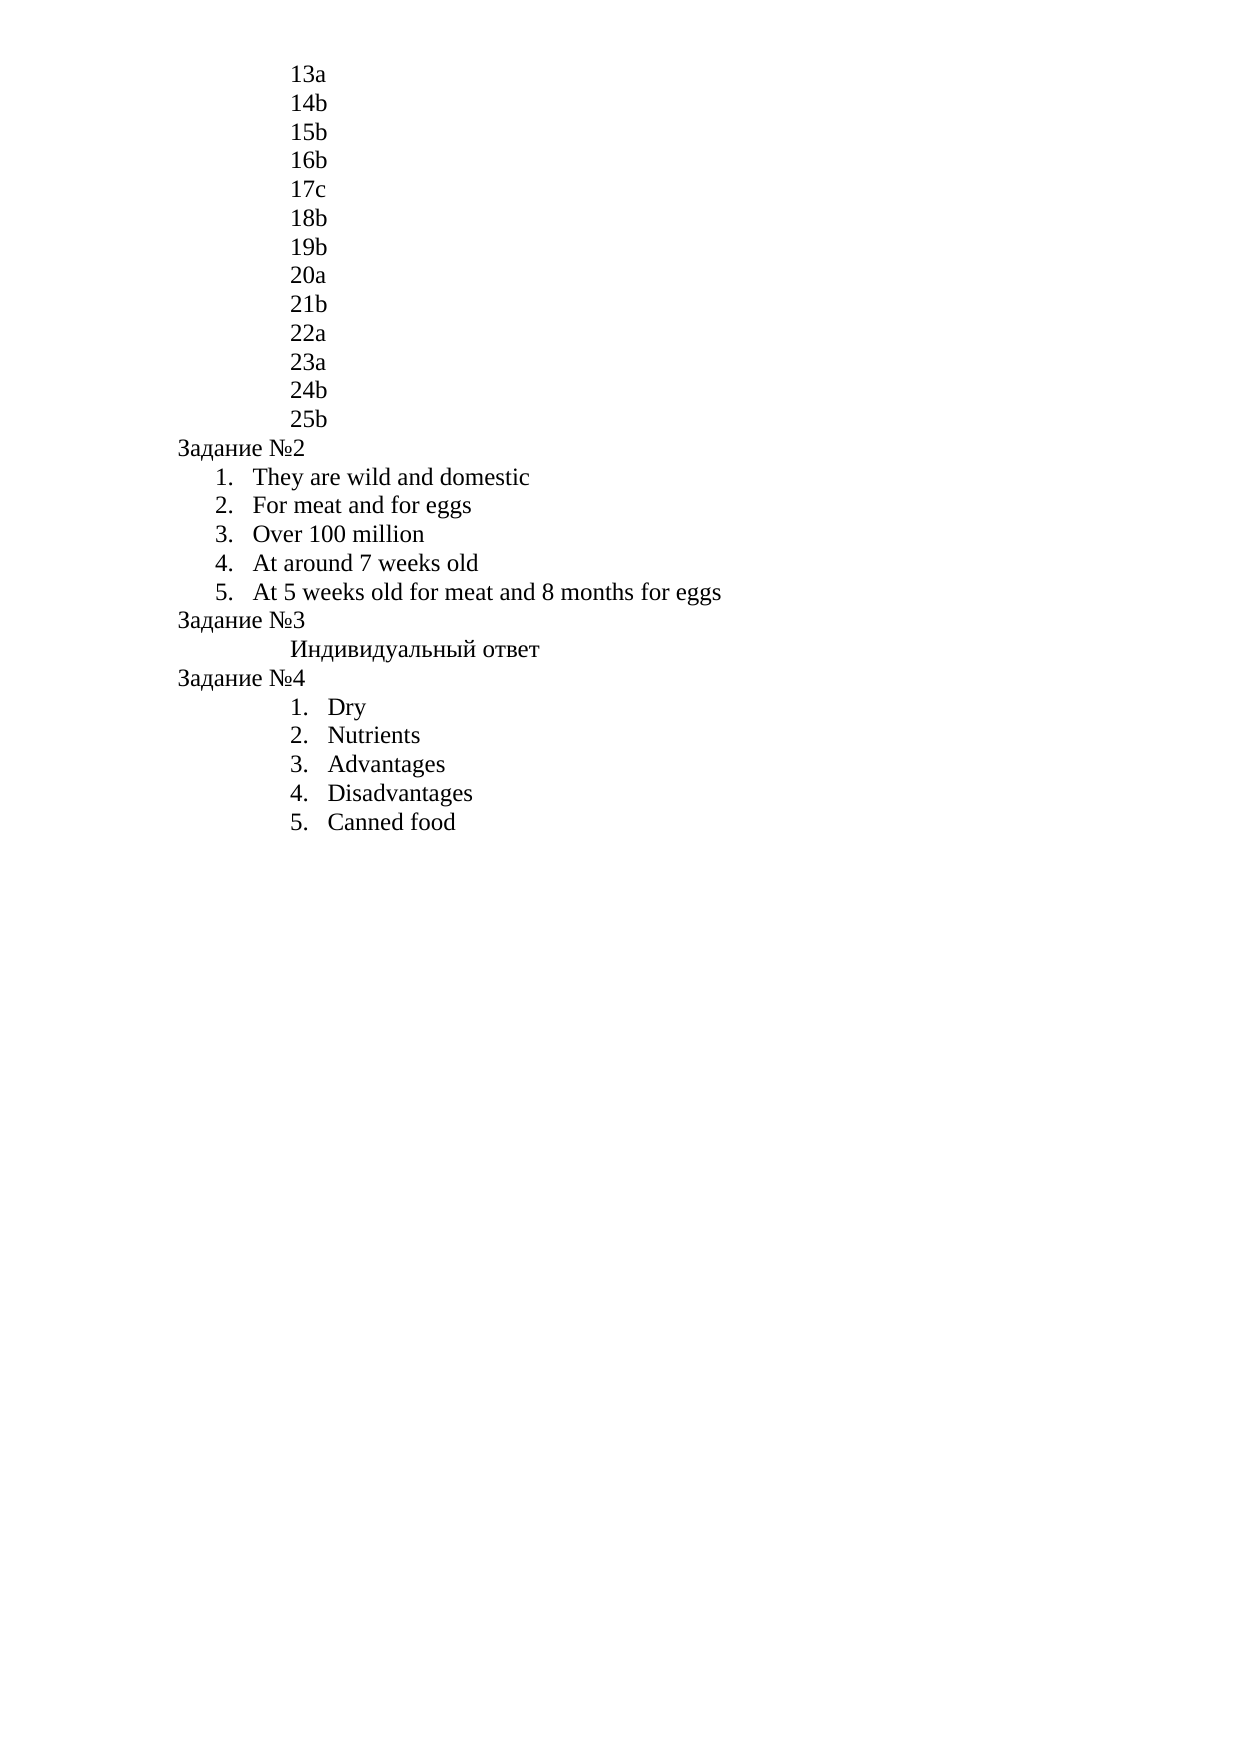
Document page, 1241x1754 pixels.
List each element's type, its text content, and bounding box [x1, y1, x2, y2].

list They are wild and domestic [215, 462, 1152, 490]
list 25b [290, 404, 1152, 433]
list Advantages [290, 749, 1152, 778]
list For meat and for eggs [215, 490, 1152, 519]
text Задание №2 [177, 433, 1152, 462]
list 15b [290, 117, 1152, 145]
list At around 7 weeks old [215, 548, 1152, 577]
list Disadvantages [290, 778, 1152, 807]
list 23a [290, 347, 1152, 375]
list 16b [290, 145, 1152, 174]
list 20a [290, 260, 1152, 289]
list 18b [290, 203, 1152, 232]
list 24b [290, 375, 1152, 404]
list 19b [290, 232, 1152, 260]
list Nutrients [290, 720, 1152, 749]
list Canned food [290, 807, 1152, 835]
list 13a [290, 59, 1152, 88]
list At 5 weeks old for meat and 8 months for eggs [215, 577, 1152, 605]
list 22a [290, 318, 1152, 347]
text Задание №4 [177, 663, 1152, 692]
list 14b [290, 88, 1152, 117]
text Задание №3 [177, 605, 1152, 634]
list Индивидуальный ответ [290, 634, 1152, 663]
list 21b [290, 289, 1152, 318]
list Over 100 million [215, 519, 1152, 548]
list 17c [290, 174, 1152, 203]
list Dry [290, 692, 1152, 720]
